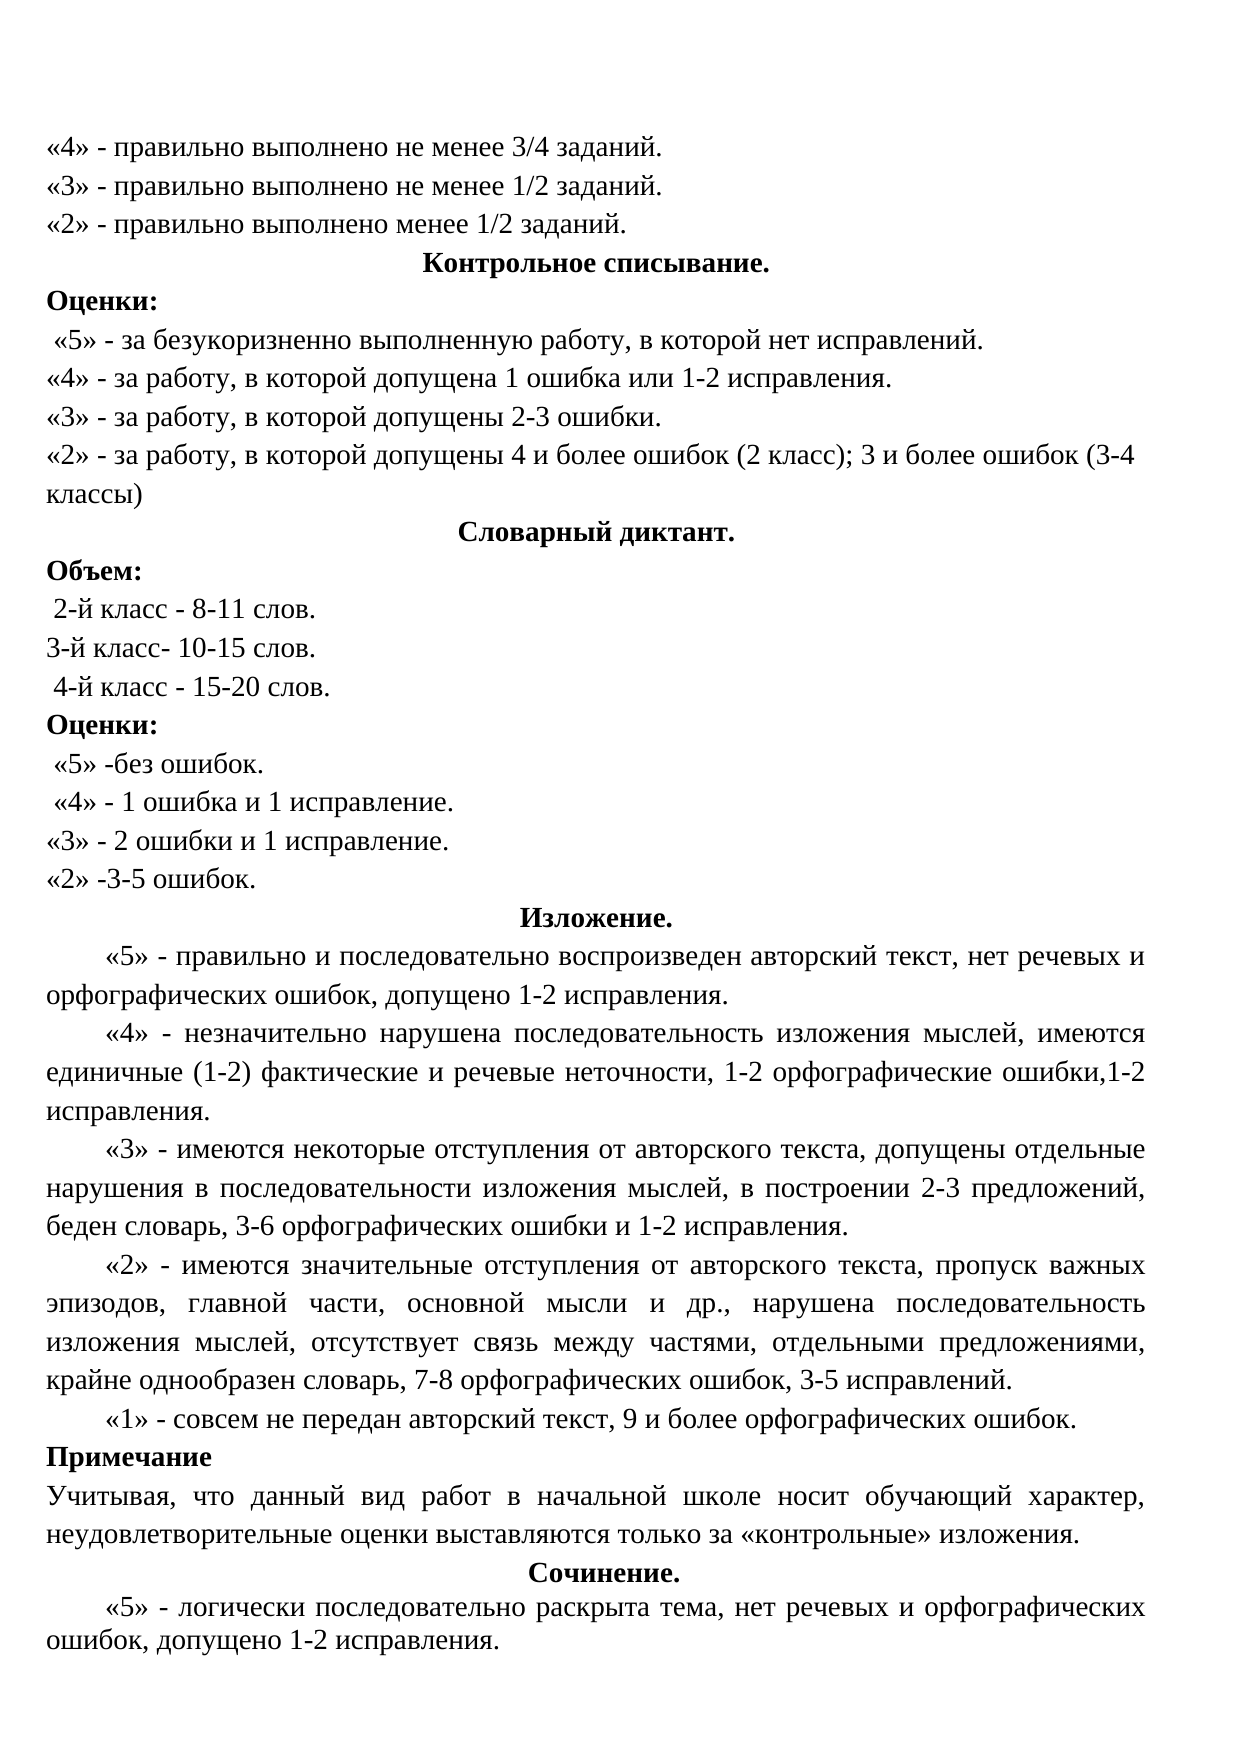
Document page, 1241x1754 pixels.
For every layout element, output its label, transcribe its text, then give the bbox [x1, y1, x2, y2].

text «4» - за работу, в которой допущена 1 ошибка или 1-2 исправления. [46, 360, 1146, 394]
text «5» - за безукоризненно выполненную работу, в которой нет исправлений. [46, 322, 1146, 355]
text Оценки: [46, 707, 1146, 741]
text «4» - правильно выполнено не менее 3/4 заданий. [46, 129, 1146, 163]
text «3» - за работу, в которой допущены 2-3 ошибки. [46, 399, 1146, 432]
text «2» - правильно выполнено менее 1/2 заданий. [46, 206, 1146, 240]
text 3-й класс- 10-15 слов. [46, 630, 1146, 664]
text «2» - имеются значительные отступления от авторского текста, пропуск важных эпизодов, главной части, основной мысли и др., нарушена последовательность изложения мыслей, отсутствует связь между частями, отдельными предложениями, крайне однообразен словарь, 7-8 орфографических ошибок, 3-5 исправлений. [46, 1247, 1146, 1396]
text «2» - за работу, в которой допущены 4 и более ошибок (2 класс); 3 и более ошибок (3-4 классы) [46, 437, 1146, 509]
text 4-й класс - 15-20 слов. [46, 669, 1146, 702]
text «1» - совсем не передан авторский текст, 9 и более орфографических ошибок. [46, 1401, 1146, 1434]
text Контрольное списывание. [46, 245, 1146, 278]
text Примечание [46, 1439, 1146, 1473]
text Изложение. [46, 900, 1146, 933]
text «5» -без ошибок. [46, 746, 1146, 779]
text «3» - имеются некоторые отступления от авторского текста, допущены отдельные нарушения в последовательности изложения мыслей, в построении 2-3 предложений, беден словарь, 3-6 орфографических ошибки и 1-2 исправления. [46, 1131, 1146, 1242]
text 2-й класс - 8-11 слов. [46, 592, 1146, 625]
text «4» - 1 ошибка и 1 исправление. [46, 784, 1146, 818]
text Сочинение. [46, 1555, 1146, 1589]
text «3» - правильно выполнено не менее 1/2 заданий. [46, 168, 1146, 201]
text «2» -3-5 ошибок. [46, 861, 1146, 895]
text «5» - правильно и последовательно воспроизведен авторский текст, нет речевых и орфографических ошибок, допущено 1-2 исправления. [46, 938, 1146, 1011]
text «3» - 2 ошибки и 1 исправление. [46, 823, 1146, 856]
text «5» - логически последовательно раскрыта тема, нет речевых и орфографических ошибок, допущено 1-2 исправления. [46, 1589, 1146, 1656]
text Объем: [46, 553, 1146, 587]
text Словарный диктант. [46, 514, 1146, 548]
text Оценки: [46, 283, 1146, 317]
text Учитывая, что данный вид работ в начальной школе носит обучающий характер, неудовлетворительные оценки выставляются только за «контрольные» изложения. [46, 1478, 1146, 1550]
text «4» - незначительно нарушена последовательность изложения мыслей, имеются единичные (1-2) фактические и речевые неточности, 1-2 орфографические ошибки,1-2 исправления. [46, 1016, 1146, 1126]
